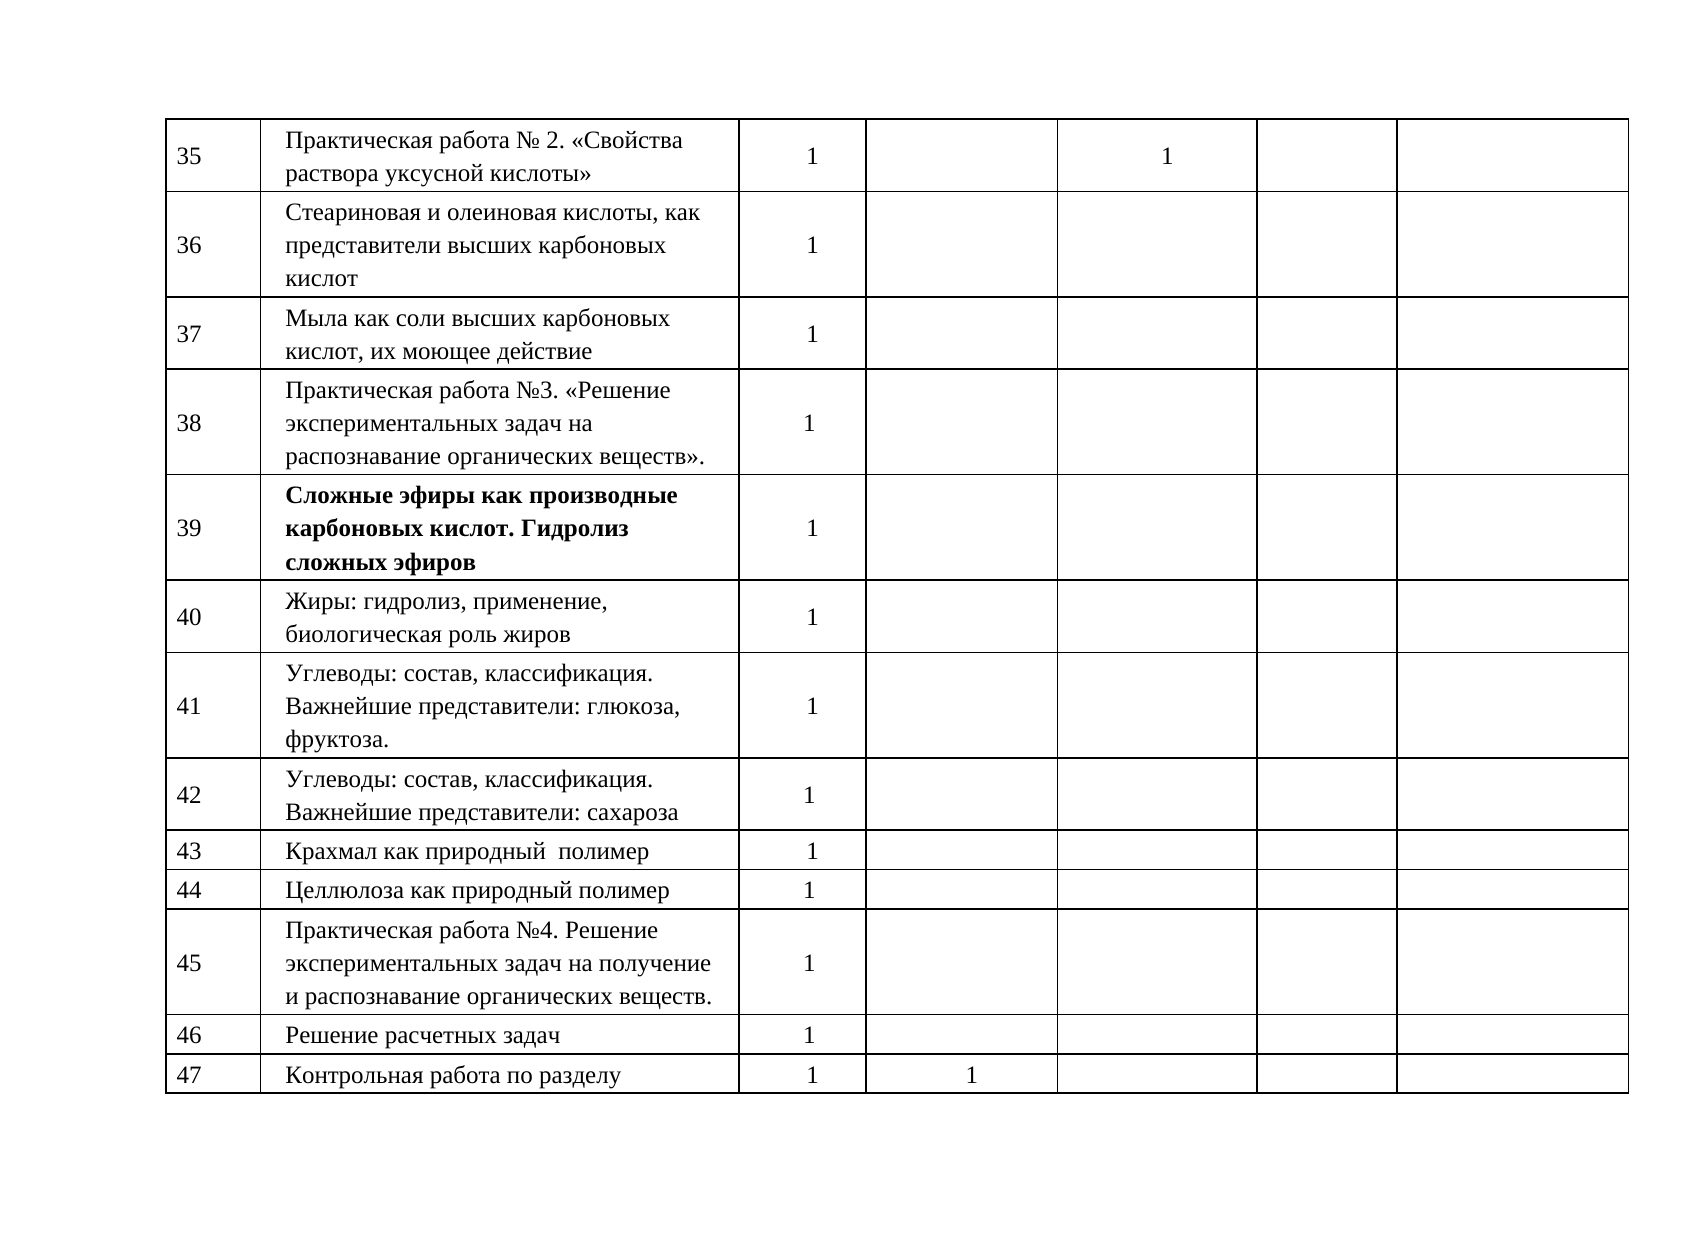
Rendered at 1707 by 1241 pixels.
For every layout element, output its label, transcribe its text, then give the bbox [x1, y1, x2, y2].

table_cell Сложные эфиры как производные карбоновых кислот. Гидролиз сложных эфиров [261, 475, 738, 579]
table_cell Практическая работа №4. Решение экспериментальных задач на получение и распознавание органических веществ. [261, 910, 738, 1013]
table_cell 1 [740, 370, 865, 474]
table_cell [1398, 653, 1628, 757]
table_cell [1258, 870, 1396, 908]
table_cell Практическая работа №3. «Решение экспериментальных задач на распознавание органических веществ». [261, 370, 738, 474]
table_cell [1398, 759, 1628, 829]
table_cell [867, 910, 1057, 1013]
table_cell 38 [167, 370, 260, 474]
table_cell Жиры: гидролиз, применение, биологическая роль жиров [261, 581, 738, 652]
table_cell [1058, 759, 1256, 829]
table_cell 39 [167, 475, 260, 579]
table_cell 1 [740, 475, 865, 579]
table_cell [867, 870, 1057, 908]
table_cell 40 [167, 581, 260, 652]
table_cell [1398, 831, 1628, 869]
table_cell Практическая работа № 2. «Свойства раствора уксусной кислоты» [261, 120, 738, 191]
table_cell 1 [740, 1055, 865, 1092]
table_cell Углеводы: состав, классификация. Важнейшие представители: сахароза [261, 759, 738, 829]
table_cell [1398, 192, 1628, 296]
table_cell [1058, 581, 1256, 652]
table_cell 46 [167, 1015, 260, 1053]
table_cell [1398, 475, 1628, 579]
table_cell 1 [740, 653, 865, 757]
table_cell 1 [867, 1055, 1057, 1092]
table_cell [867, 759, 1057, 829]
table_cell [1398, 870, 1628, 908]
table_cell Решение расчетных задач [261, 1015, 738, 1053]
table_cell 37 [167, 298, 260, 368]
table_cell [867, 298, 1057, 368]
table_cell [1058, 910, 1256, 1013]
table_cell 1 [740, 831, 865, 869]
table_cell Целлюлоза как природный полимер [261, 870, 738, 908]
table_cell [1258, 1015, 1396, 1053]
table_cell [1058, 298, 1256, 368]
table_cell 1 [740, 1015, 865, 1053]
table_cell 43 [167, 831, 260, 869]
table_cell [867, 581, 1057, 652]
table_cell 1 [1058, 120, 1256, 191]
table_cell [1058, 831, 1256, 869]
table_cell [1058, 870, 1256, 908]
table_cell 1 [740, 581, 865, 652]
table_cell 42 [167, 759, 260, 829]
table_cell 41 [167, 653, 260, 757]
table_cell [1058, 1015, 1256, 1053]
table_cell 35 [167, 120, 260, 191]
table_cell [1058, 370, 1256, 474]
table_cell [867, 1015, 1057, 1053]
table_cell [1258, 759, 1396, 829]
table_cell Мыла как соли высших карбоновых кислот, их моющее действие [261, 298, 738, 368]
table_cell 47 [167, 1055, 260, 1092]
table_cell [1058, 475, 1256, 579]
table_cell 44 [167, 870, 260, 908]
table_cell [1258, 831, 1396, 869]
table_cell 1 [740, 120, 865, 191]
table_cell 1 [740, 910, 865, 1013]
table_cell Углеводы: состав, классификация. Важнейшие представители: глюкоза, фруктоза. [261, 653, 738, 757]
table_cell [1398, 1055, 1628, 1092]
table_cell [1258, 120, 1396, 191]
table_cell [867, 370, 1057, 474]
table_cell [1258, 370, 1396, 474]
table_cell [1398, 298, 1628, 368]
table_cell [1258, 1055, 1396, 1092]
table_cell [1398, 581, 1628, 652]
table_cell [1258, 653, 1396, 757]
table_cell [1258, 581, 1396, 652]
table_cell [1258, 910, 1396, 1013]
table_cell 1 [740, 759, 865, 829]
table_cell [867, 475, 1057, 579]
table_cell [1398, 120, 1628, 191]
table_cell [1398, 370, 1628, 474]
table_cell [1258, 192, 1396, 296]
table_cell [867, 653, 1057, 757]
table_cell 1 [740, 192, 865, 296]
table_cell 36 [167, 192, 260, 296]
table_cell [867, 831, 1057, 869]
table_cell [1058, 192, 1256, 296]
table_cell [867, 120, 1057, 191]
table_cell 1 [740, 298, 865, 368]
table_cell 45 [167, 910, 260, 1013]
table_cell [1398, 910, 1628, 1013]
table_cell [1258, 475, 1396, 579]
table_cell [1058, 653, 1256, 757]
table_cell 1 [740, 870, 865, 908]
table_cell [1258, 298, 1396, 368]
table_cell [261, 1055, 738, 1092]
table_cell [1058, 1055, 1256, 1092]
table_cell [867, 192, 1057, 296]
table_cell [1398, 1015, 1628, 1053]
table_cell Крахмал как природный полимер [261, 831, 738, 869]
table_cell Стеариновая и олеиновая кислоты, как представители высших карбоновых кислот [261, 192, 738, 296]
